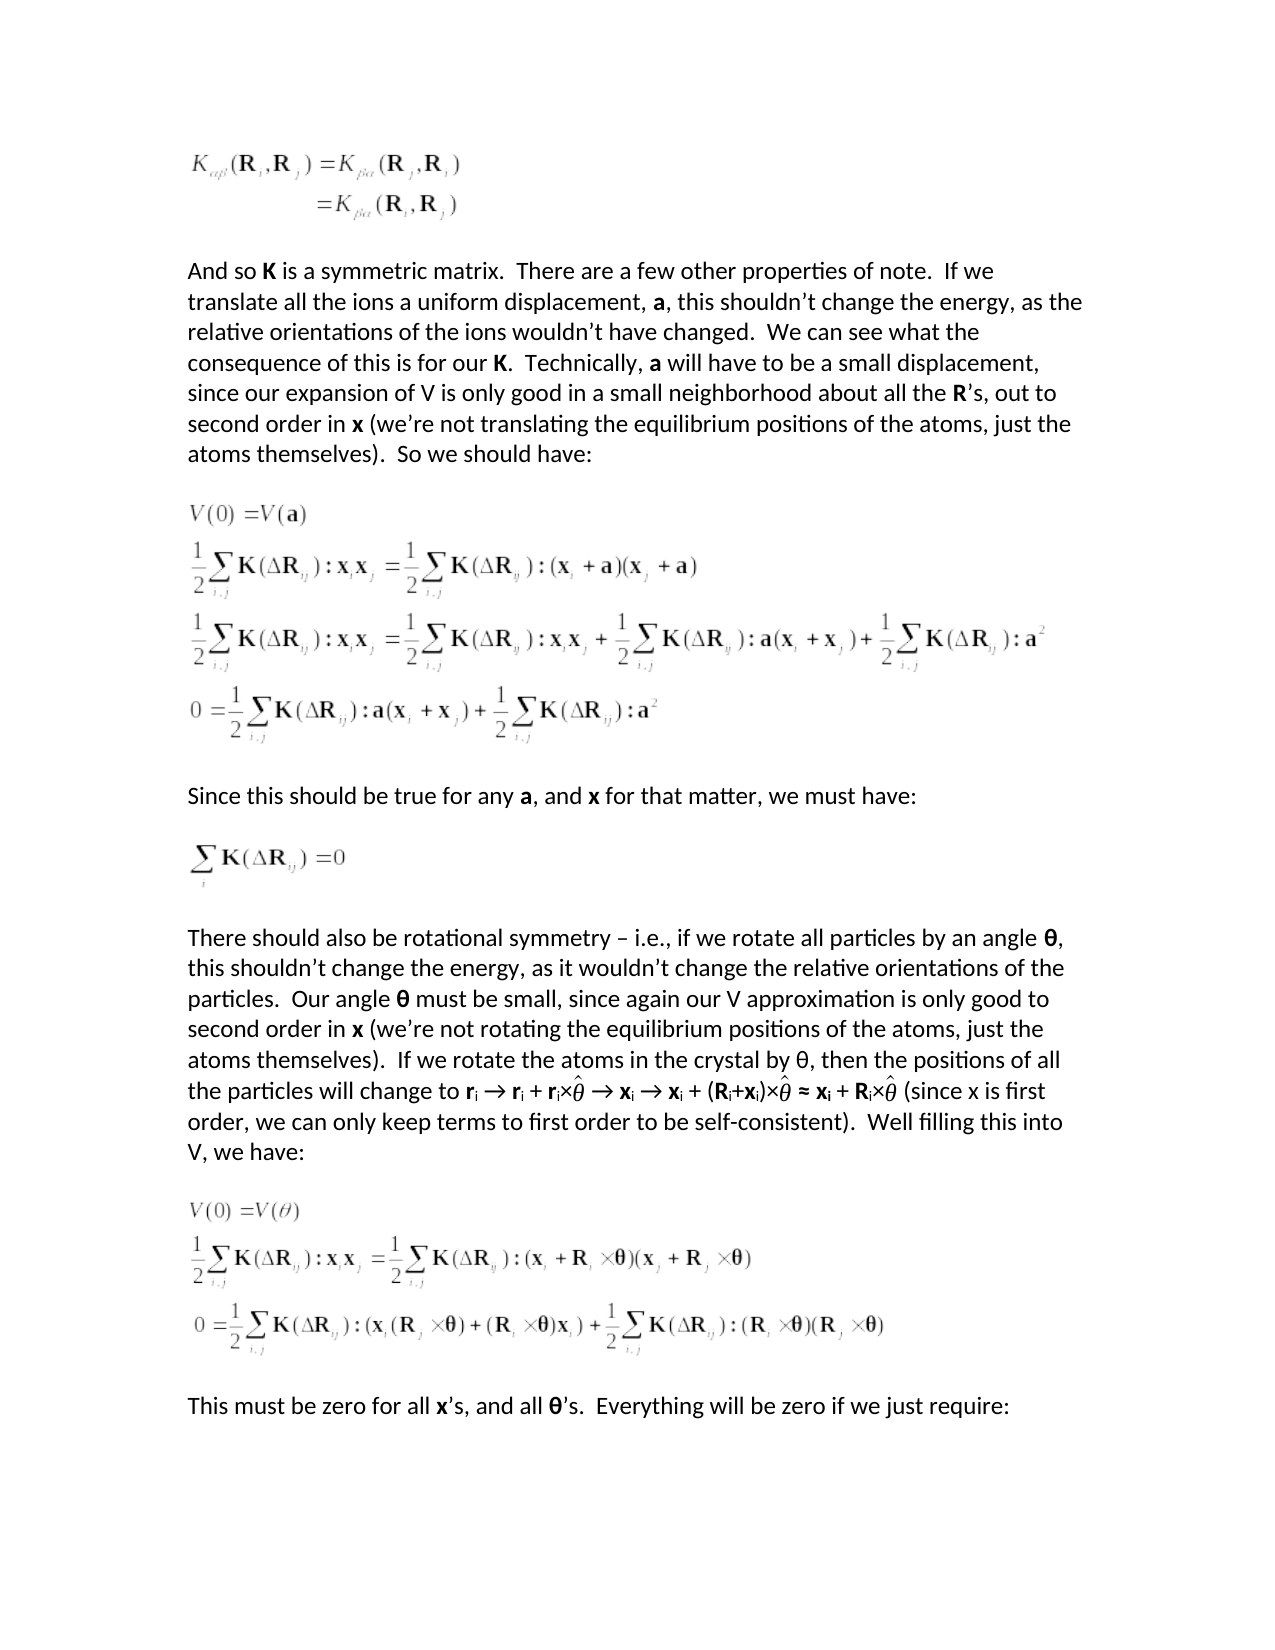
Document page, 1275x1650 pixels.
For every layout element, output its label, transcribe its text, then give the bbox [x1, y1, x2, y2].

text And so K is a symmetric matrix. There are a few other properties of note. If we translate all the ions a uniform displacement, a, this shouldn’t change the energy, as the relative orientations of the ions wouldn’t have changed. We can see what the consequence of this is for our K. Technically, a will have to be a small displacement, since our expansion of V is only good in a small neighborhood about all the R’s, out to second order in x (we’re not translating the equilibrium positions of the atoms, just the atoms themselves). So we should have: [187, 256, 1087, 469]
text This must be zero for all x’s, and all θ’s. Everything will be zero if we just require: [187, 1390, 1087, 1421]
text There should also be rotational symmetry – i.e., if we rotate all particles by an angle θ, this shouldn’t change the energy, as it wouldn’t change the relative orientations of the particles. Our angle θ must be small, since again our V approximation is only good to second order in x (we’re not rotating the equilibrium positions of the atoms, just the atoms themselves). If we rotate the atoms in the crystal by θ, then the positions of all the particles will change to ri → ri + ri× → xi → xi + (Ri+xi)× ≈ xi + Ri× (since x is first order, we can only keep terms to first order to be self-consistent). Well filling this into V, we have: [187, 922, 1087, 1167]
text Since this should be true for any a, and x for that matter, we must have: [187, 780, 1087, 811]
